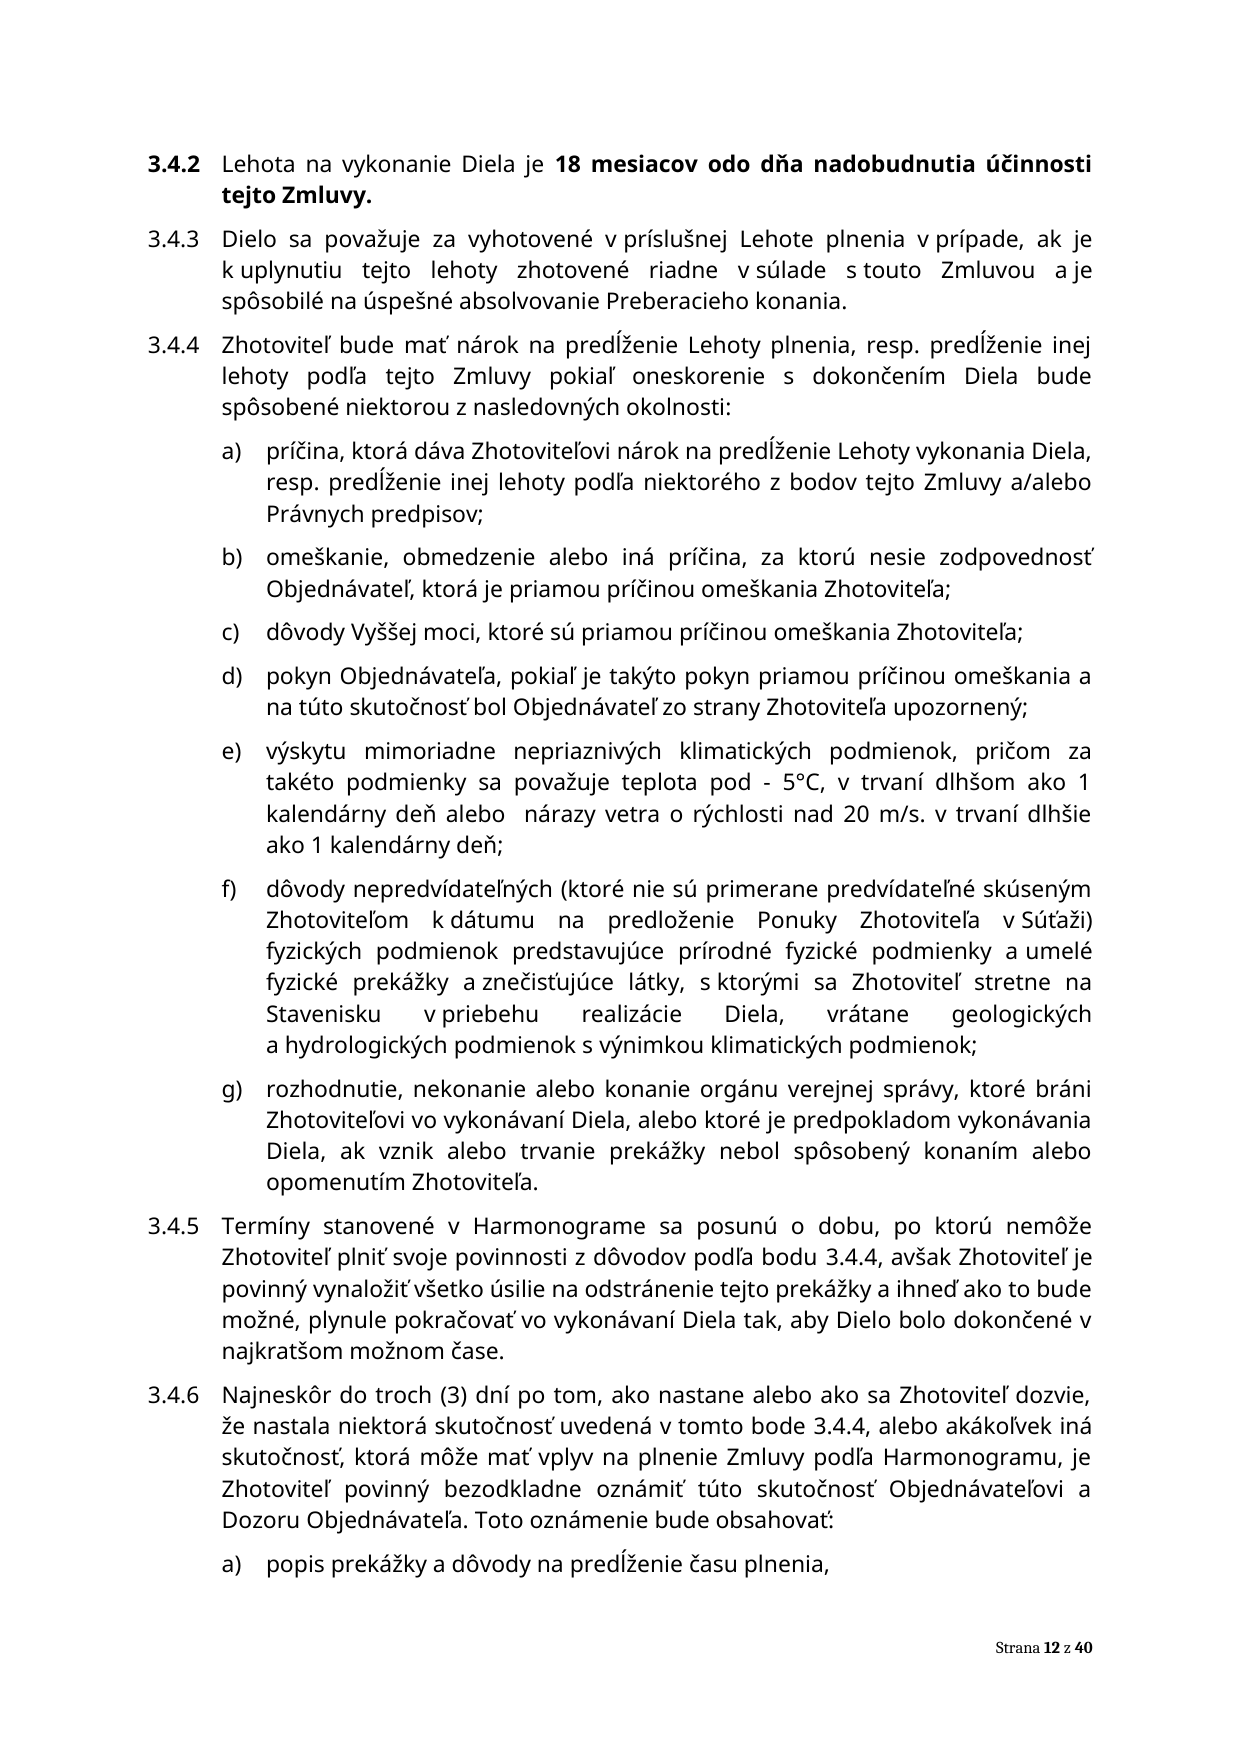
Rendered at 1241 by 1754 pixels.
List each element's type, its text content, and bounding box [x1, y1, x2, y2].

list Lehota na vykonanie Diela je 18 mesiacov odo dňa nadobudnutia účinnosti tejto Zmluvy. [148, 148, 1093, 210]
list príčina, ktorá dáva Zhotoviteľovi nárok na predĺženie Lehoty vykonania Diela, resp. predĺženie inej lehoty podľa niektorého z bodov tejto Zmluvy a/alebo Právnych predpisov; [221, 435, 1093, 529]
list pokyn Objednávateľa, pokiaľ je takýto pokyn priamou príčinou omeškania a na túto skutočnosť bol Objednávateľ zo strany Zhotoviteľa upozornený; [221, 660, 1093, 723]
list Najneskôr do troch (3) dní po tom, ako nastane alebo ako sa Zhotoviteľ dozvie, že nastala niektorá skutočnosť uvedená v tomto bode 3.4.4, alebo akákoľvek iná skutočnosť, ktorá môže mať vplyv na plnenie Zmluvy podľa Harmonogramu, je Zhotoviteľ povinný bezodkladne oznámiť túto skutočnosť Objednávateľovi a Dozoru Objednávateľa. Toto oznámenie bude obsahovať: [148, 1379, 1093, 1535]
list dôvody Vyššej moci, ktoré sú priamou príčinou omeškania Zhotoviteľa; [221, 616, 1093, 648]
list popis prekážky a dôvody na predĺženie času plnenia, [221, 1548, 1093, 1579]
list omeškanie, obmedzenie alebo iná príčina, za ktorú nesie zodpovednosť Objednávateľ, ktorá je priamou príčinou omeškania Zhotoviteľa; [221, 541, 1093, 604]
list rozhodnutie, nekonanie alebo konanie orgánu verejnej správy, ktoré bráni Zhotoviteľovi vo vykonávaní Diela, alebo ktoré je predpokladom vykonávania Diela, ak vznik alebo trvanie prekážky nebol spôsobený konaním alebo opomenutím Zhotoviteľa. [221, 1073, 1093, 1198]
list dôvody nepredvídateľných (ktoré nie sú primerane predvídateľné skúseným Zhotoviteľom k dátumu na predloženie Ponuky Zhotoviteľa v Súťaži) fyzických podmienok predstavujúce prírodné fyzické podmienky a umelé fyzické prekážky a znečisťujúce látky, s ktorými sa Zhotoviteľ stretne na Stavenisku v priebehu realizácie Diela, vrátane geologických a hydrologických podmienok s výnimkou klimatických podmienok; [221, 873, 1093, 1060]
list Dielo sa považuje za vyhotovené v príslušnej Lehote plnenia v prípade, ak je k uplynutiu tejto lehoty zhotovené riadne v súlade s touto Zmluvou a je spôsobilé na úspešné absolvovanie Preberacieho konania. [148, 223, 1093, 316]
list Zhotoviteľ bude mať nárok na predĺženie Lehoty plnenia, resp. predĺženie inej lehoty podľa tejto Zmluvy pokiaľ oneskorenie s dokončením Diela bude spôsobené niektorou z nasledovných okolnosti: [148, 329, 1093, 423]
list výskytu mimoriadne nepriaznivých klimatických podmienok, pričom za takéto podmienky sa považuje teplota pod - 5°C, v trvaní dlhšom ako 1 kalendárny deň alebo nárazy vetra o rýchlosti nad 20 m/s. v trvaní dlhšie ako 1 kalendárny deň; [221, 735, 1093, 860]
list Termíny stanovené v Harmonograme sa posunú o dobu, po ktorú nemôže Zhotoviteľ plniť svoje povinnosti z dôvodov podľa bodu 3.4.4, avšak Zhotoviteľ je povinný vynaložiť všetko úsilie na odstránenie tejto prekážky a ihneď ako to bude možné, plynule pokračovať vo vykonávaní Diela tak, aby Dielo bolo dokončené v najkratšom možnom čase. [148, 1210, 1093, 1366]
